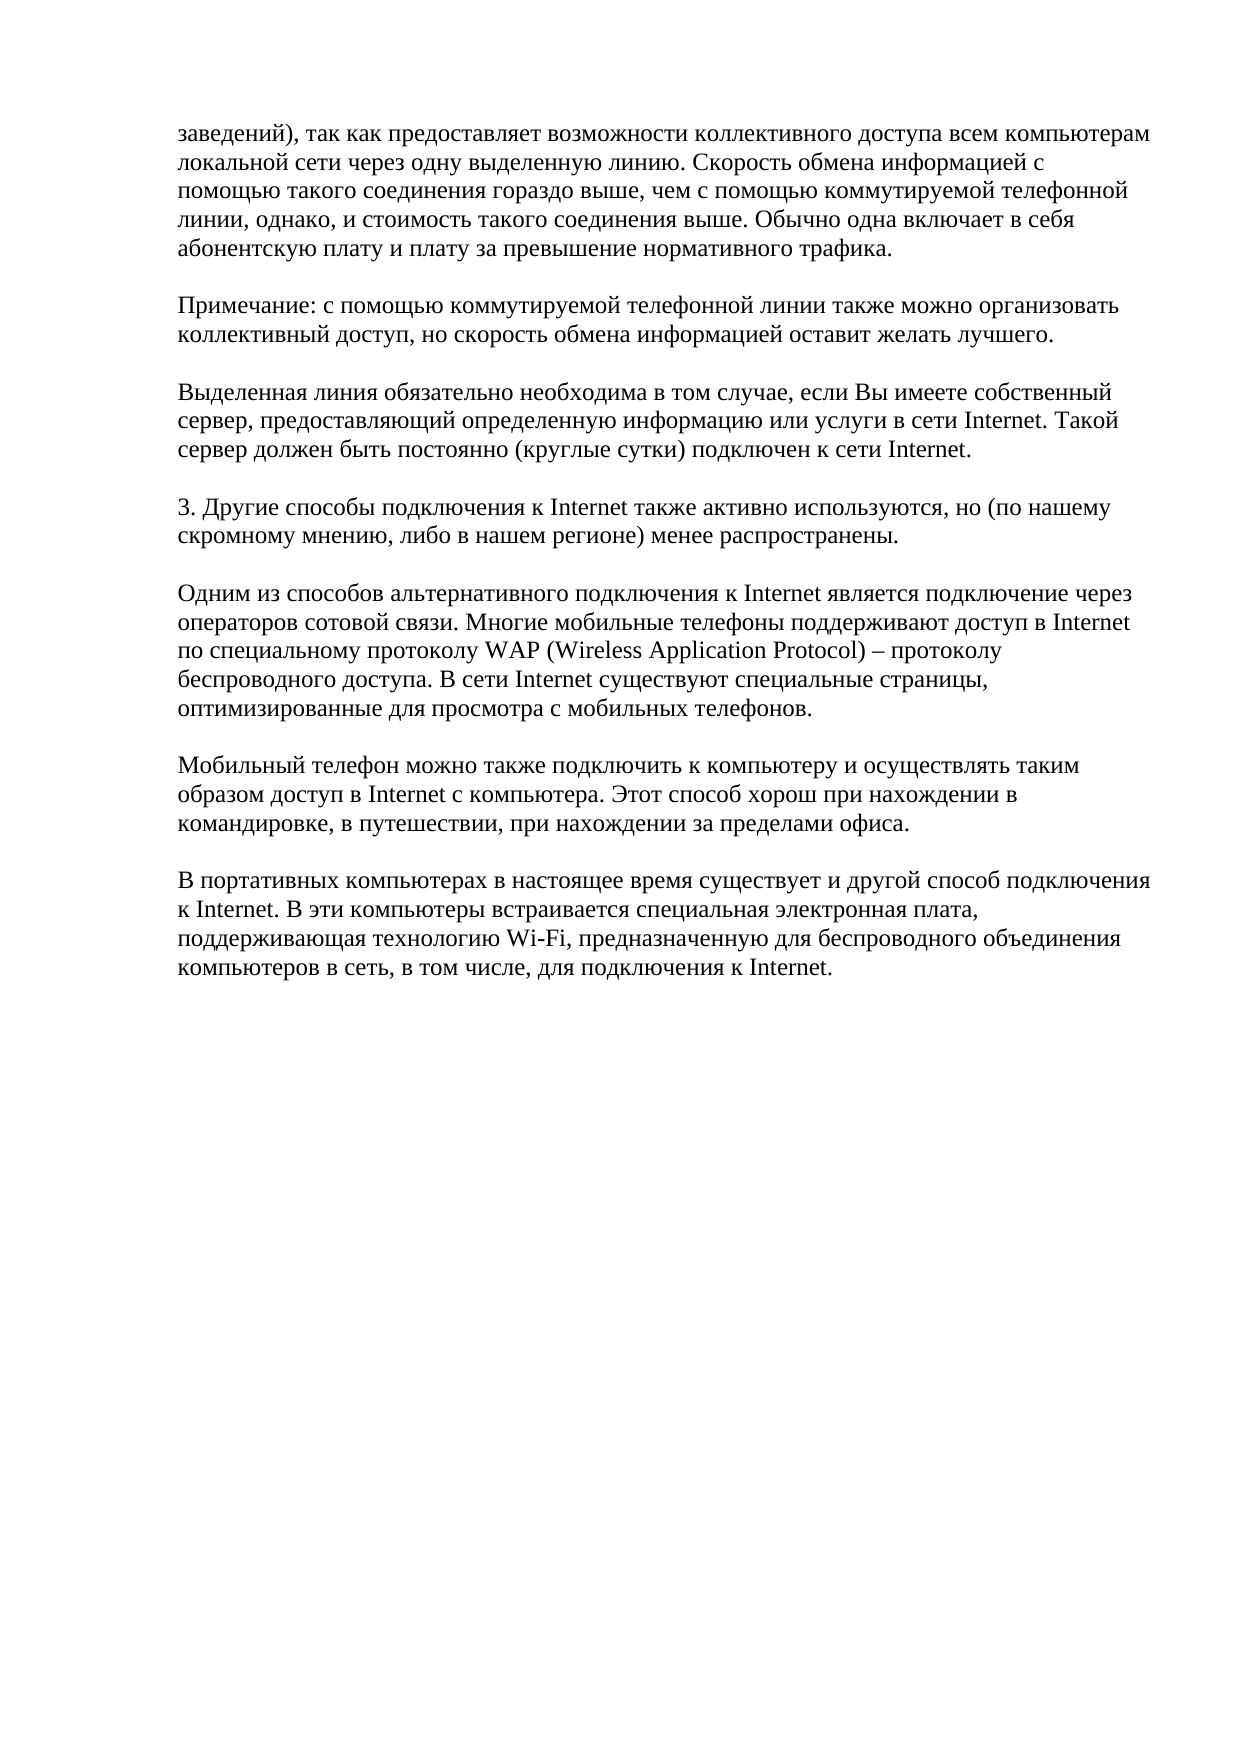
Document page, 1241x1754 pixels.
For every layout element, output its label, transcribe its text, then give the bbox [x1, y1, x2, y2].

text Выделенная линия обязательно необходима в том случае, если Вы имеете собственный сервер, предоставляющий определенную информацию или услуги в сети Internet. Такой сервер должен быть постоянно (круглые сутки) подключен к сети Internet. [177, 377, 1152, 463]
text 3. Другие способы подключения к Internet также активно используются, но (по нашему скромному мнению, либо в нашем регионе) менее распространены. [177, 492, 1152, 549]
text Примечание: с помощью коммутируемой телефонной линии также можно организовать коллективный доступ, но скорость обмена информацией оставит желать лучшего. [177, 291, 1152, 348]
text Одним из способов альтернативного подключения к Internet является подключение через операторов сотовой связи. Многие мобильные телефоны поддерживают доступ в Internet по специальному протоколу WAP (Wireless Application Protocol) – протоколу беспроводного доступа. В сети Internet существуют специальные страницы, оптимизированные для просмотра с мобильных телефонов. [177, 578, 1152, 722]
text В портативных компьютерах в настоящее время существует и другой способ подключения к Internet. В эти компьютеры встраивается специальная электронная плата, поддерживающая технологию Wi-Fi, предназначенную для беспроводного объединения компьютеров в сеть, в том числе, для подключения к Internet. [177, 866, 1152, 981]
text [177, 118, 1152, 262]
text Мобильный телефон можно также подключить к компьютеру и осуществлять таким образом доступ в Internet с компьютера. Этот способ хорош при нахождении в командировке, в путешествии, при нахождении за пределами офиса. [177, 751, 1152, 837]
